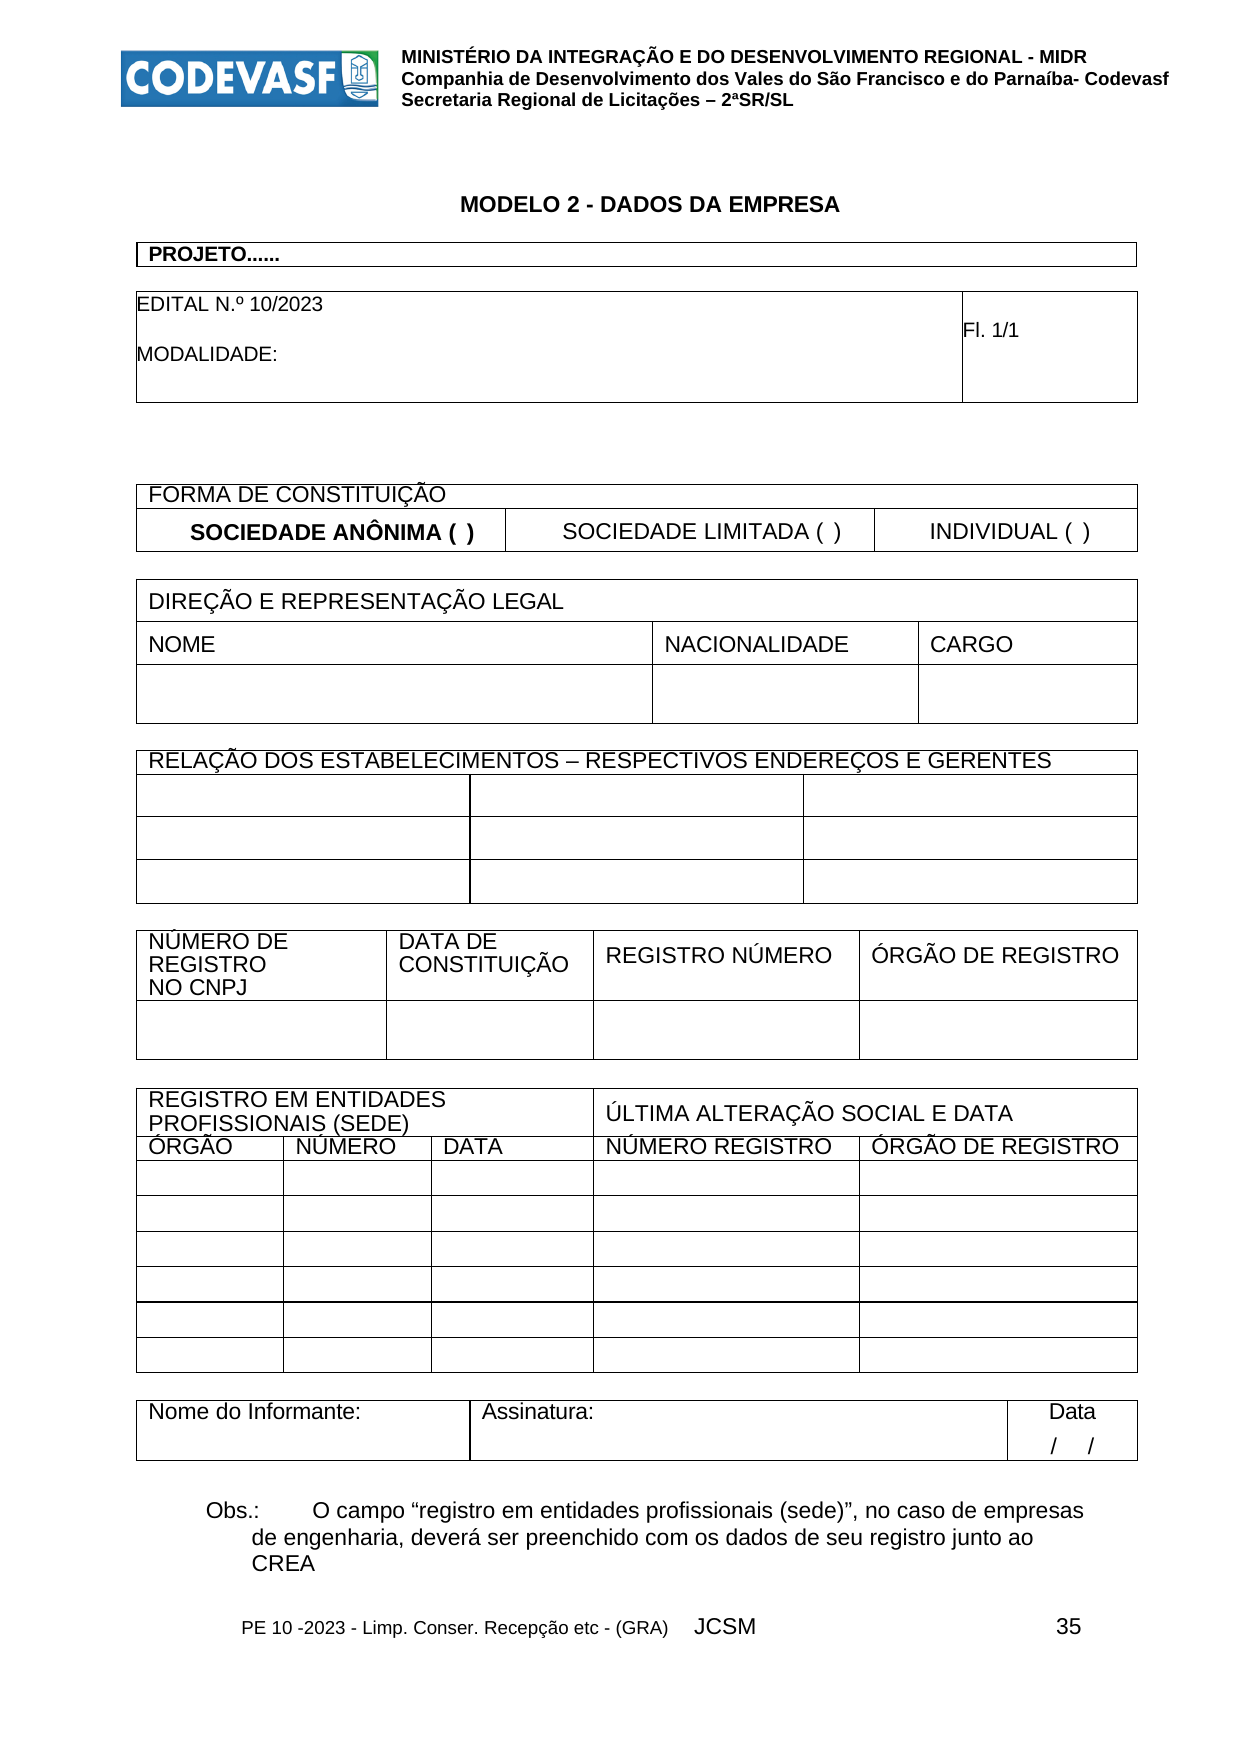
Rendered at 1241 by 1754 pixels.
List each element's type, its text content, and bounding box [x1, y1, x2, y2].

table_cell [137, 1303, 283, 1337]
table_cell [471, 817, 803, 859]
table_cell [860, 1001, 1137, 1059]
table_cell NÚMERO REGISTRO [594, 1137, 859, 1160]
table_cell [284, 1232, 431, 1266]
table_cell [137, 665, 652, 722]
table_cell [137, 775, 469, 816]
table_cell [594, 1267, 859, 1301]
table_cell [137, 1267, 283, 1301]
table_cell [804, 775, 1137, 816]
table_cell [804, 817, 1137, 859]
table_cell [860, 1196, 1137, 1231]
table_header FORMA DE CONSTITUIÇÃO [137, 485, 1137, 508]
table_header ÚLTIMA ALTERAÇÃO SOCIAL E DATA [594, 1089, 1137, 1136]
table_cell [137, 860, 469, 902]
table_cell [860, 1338, 1137, 1372]
table_cell [432, 1232, 593, 1266]
table_cell [284, 1267, 431, 1301]
table_cell [594, 1001, 859, 1059]
picture [120, 50, 379, 107]
table_cell [860, 1161, 1137, 1195]
table_cell [137, 817, 469, 859]
table_cell [137, 1001, 386, 1059]
table_header Assinatura: [471, 1401, 1007, 1460]
table_cell NOME [137, 622, 652, 664]
table_cell [471, 860, 803, 902]
table_cell [804, 860, 1137, 902]
table_cell [284, 1161, 431, 1195]
table_cell [137, 1338, 283, 1372]
table_cell [860, 1267, 1137, 1301]
table_cell ÓRGÃO DE REGISTRO [860, 1137, 1137, 1160]
table_cell [860, 1303, 1137, 1337]
table_header REGISTRO NÚMERO [594, 931, 859, 1000]
table_cell [471, 775, 803, 816]
table_cell [594, 1196, 859, 1231]
table_cell [653, 665, 918, 722]
table_cell [432, 1338, 593, 1372]
table_cell [137, 1232, 283, 1266]
table_cell [137, 1161, 283, 1195]
table_cell SOCIEDADE LIMITADA ( ) [506, 509, 874, 551]
table_cell [919, 665, 1137, 722]
table_cell [432, 1161, 593, 1195]
table_cell [594, 1338, 859, 1372]
table_cell [594, 1303, 859, 1337]
text MODELO 2 - DADOS DA EMPRESA [128, 191, 1172, 217]
table_header Data / / [1008, 1401, 1137, 1460]
table_cell [594, 1161, 859, 1195]
table_cell [284, 1196, 431, 1231]
text Obs.: O campo “registro em entidades profissionais (sede)”, no caso de empresas de engenharia, deverá ser preenchido com os dados de seu registro junto ao CREA [206, 1497, 1094, 1576]
table_header REGISTRO EM ENTIDADES PROFISSIONAIS (SEDE) [137, 1089, 593, 1136]
table_cell NÚMERO [284, 1137, 431, 1160]
table_header ÓRGÃO DE REGISTRO [860, 931, 1137, 1000]
table_cell ÓRGÃO [137, 1137, 283, 1160]
table_cell SOCIEDADE ANÔNIMA ( ) [137, 509, 505, 551]
table_cell [860, 1232, 1137, 1266]
table_cell [432, 1196, 593, 1231]
table_cell [594, 1232, 859, 1266]
table_header RELAÇÃO DOS ESTABELECIMENTOS – RESPECTIVOS ENDEREÇOS E GERENTES [137, 751, 1137, 774]
table_cell CARGO [919, 622, 1137, 664]
table_cell INDIVIDUAL ( ) [875, 509, 1137, 551]
table_header DIREÇÃO E REPRESENTAÇÃO LEGAL [137, 580, 1137, 621]
table_cell [432, 1267, 593, 1301]
table_cell NACIONALIDADE [653, 622, 918, 664]
table_cell DATA [432, 1137, 593, 1160]
table_header NÚMERO DE REGISTRO NO CNPJ [137, 931, 386, 1000]
table_cell [432, 1303, 593, 1337]
table_header Nome do Informante: [137, 1401, 469, 1460]
table_header DATA DE CONSTITUIÇÃO [387, 931, 593, 1000]
table_cell [284, 1303, 431, 1337]
table_cell [387, 1001, 593, 1059]
table_cell [284, 1338, 431, 1372]
table_cell [137, 1196, 283, 1231]
